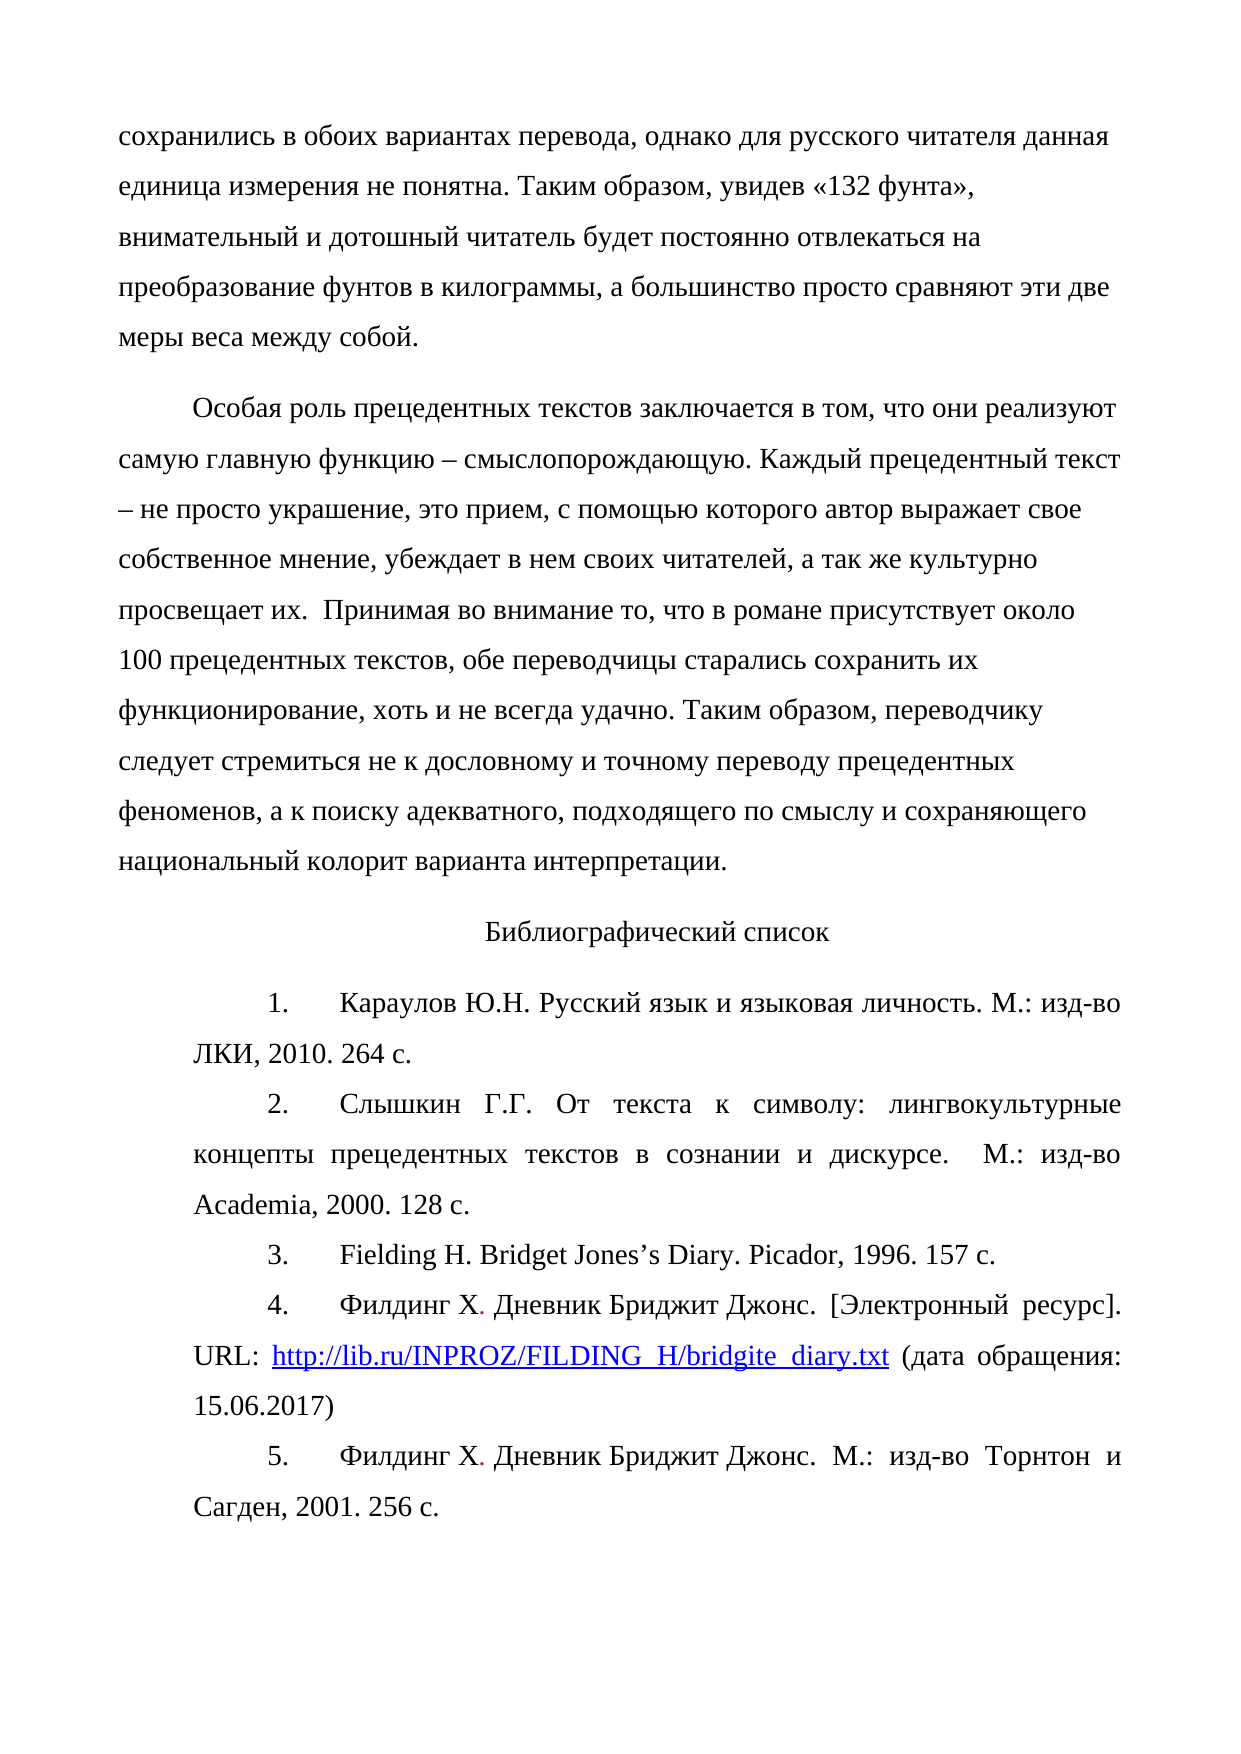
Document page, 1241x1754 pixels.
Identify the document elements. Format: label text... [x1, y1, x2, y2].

list Филдинг Х. Дневник Бриджит Джонс. М.: изд-во Торнтон и Сагден, 2001. 256 с. [193, 1438, 1122, 1522]
text Библиографический список [118, 914, 1122, 948]
list Караулов Ю.Н. Русский язык и языковая личность. М.: изд-во ЛКИ, 2010. 264 с. [193, 986, 1122, 1069]
text Особая роль прецедентных текстов заключается в том, что они реализуют самую главную функцию – смыслопорождающую. Каждый прецедентный текст – не просто украшение, это прием, с помощью которого автор выражает свое собственное мнение, убеждает в нем своих читателей, а так же культурно просвещает их. Принимая во внимание то, что в романе присутствует около 100 прецедентных текстов, обе переводчицы старались сохранить их функционирование, хоть и не всегда удачно. Таким образом, переводчику следует стремиться не к дословному и точному переводу прецедентных феноменов, а к поиску адекватного, подходящего по смыслу и сохраняющего национальный колорит варианта интерпретации. [118, 391, 1122, 877]
list Fielding H. Bridget Jones’s Diary. Picador, 1996. 157 c. [193, 1237, 1122, 1271]
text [118, 118, 1122, 353]
list Слышкин Г.Г. От текста к символу: лингвокультурные концепты прецедентных текстов в сознании и дискурсе. М.: изд-во Academia, 2000. 128 с. [193, 1086, 1122, 1220]
list Филдинг Х. Дневник Бриджит Джонс. [Электронный ресурс]. URL: http://lib.ru/INPROZ/FILDING_H/bridgite_diary.txt (дата обращения: 15.06.2017) [193, 1287, 1122, 1422]
